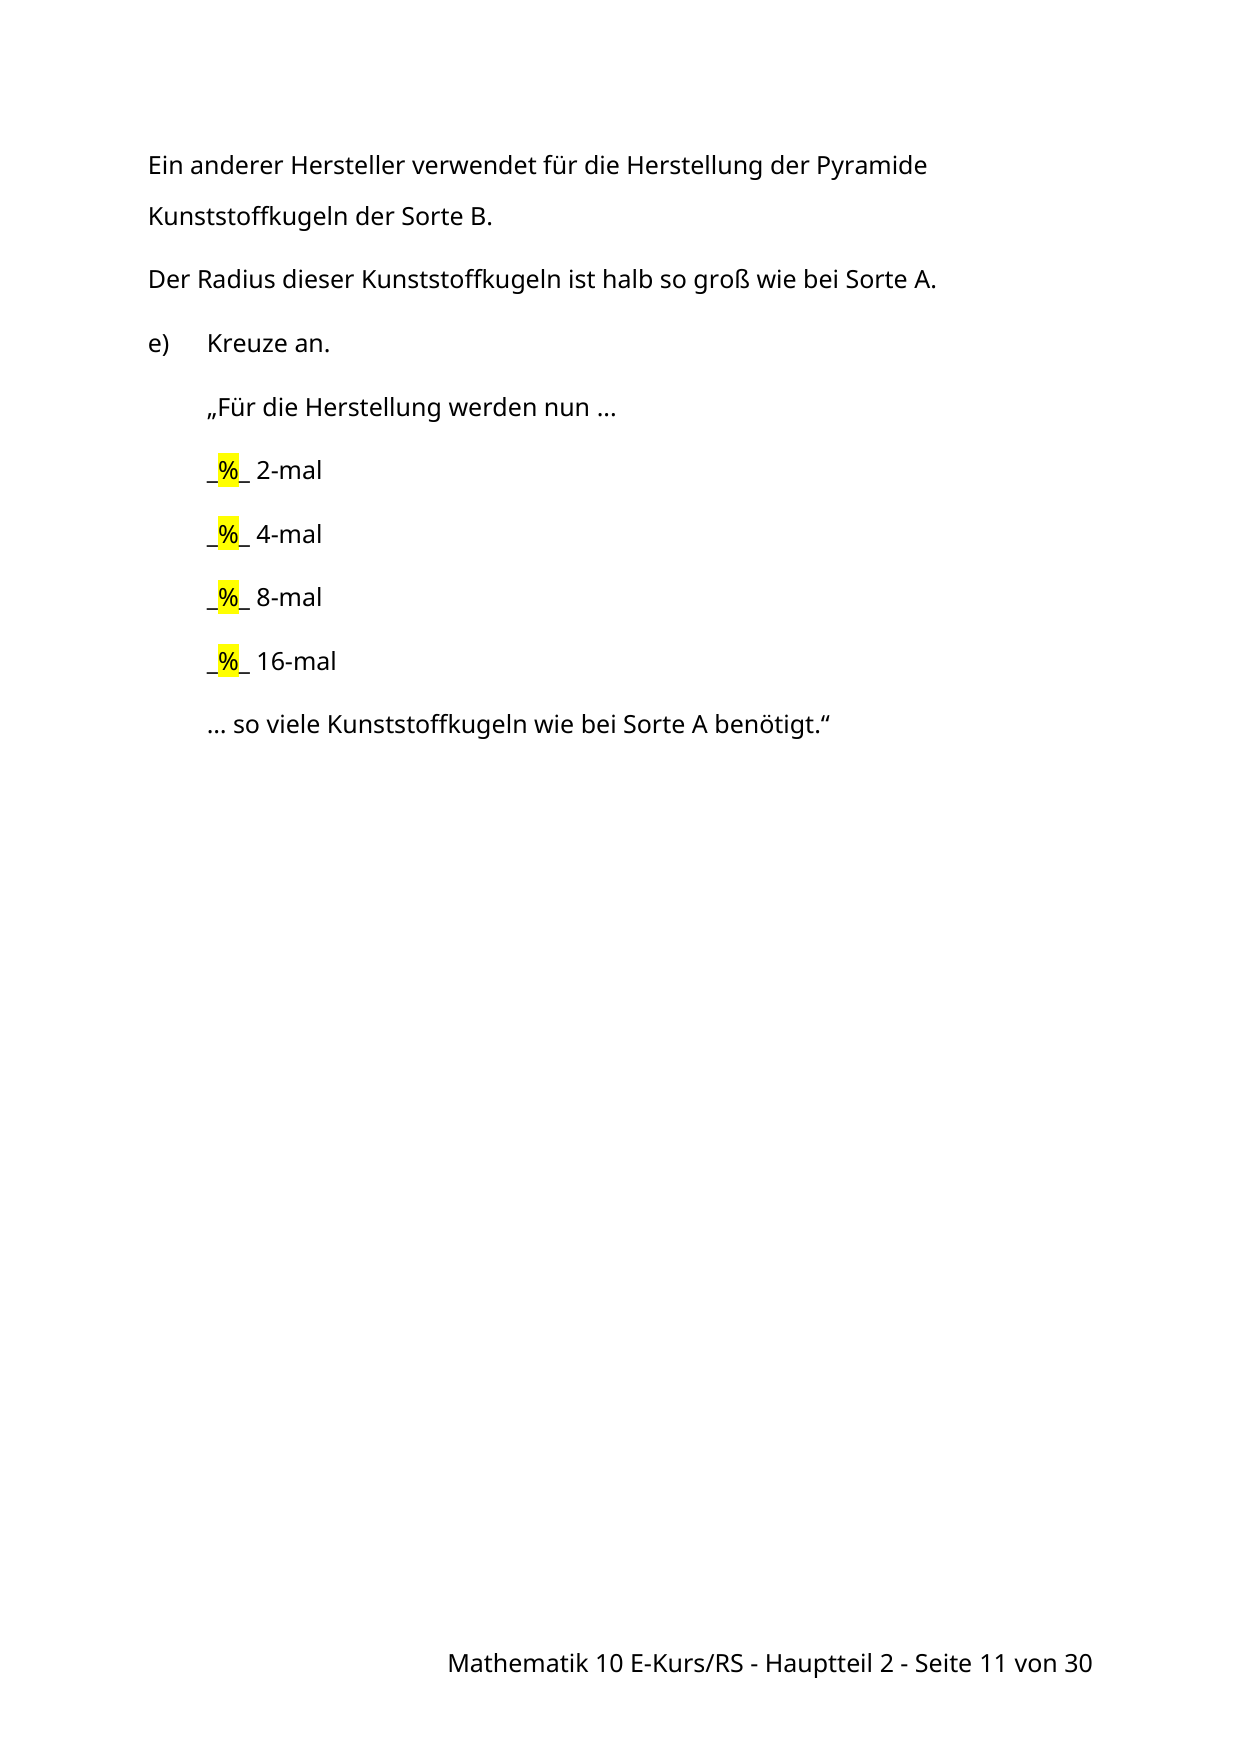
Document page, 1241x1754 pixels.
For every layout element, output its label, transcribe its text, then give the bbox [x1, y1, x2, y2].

list e) Kreuze an. [148, 326, 1093, 360]
list … so viele Kunststoffkugeln wie bei Sorte A benötigt.“ [207, 707, 1093, 741]
list _%_ 16-mal [207, 643, 1093, 677]
list _%_ 2-mal [239, 453, 1093, 487]
list _%_ 8-mal [239, 580, 1093, 614]
list _%_ 4-mal [239, 516, 1093, 550]
text Ein anderer Hersteller verwendet für die Herstellung der Pyramide Kunststoffkugeln der Sorte B. [148, 148, 1093, 233]
list „Für die Herstellung werden nun ... [207, 389, 1093, 423]
text Der Radius dieser Kunststoffkugeln ist halb so groß wie bei Sorte A. [148, 262, 1093, 296]
